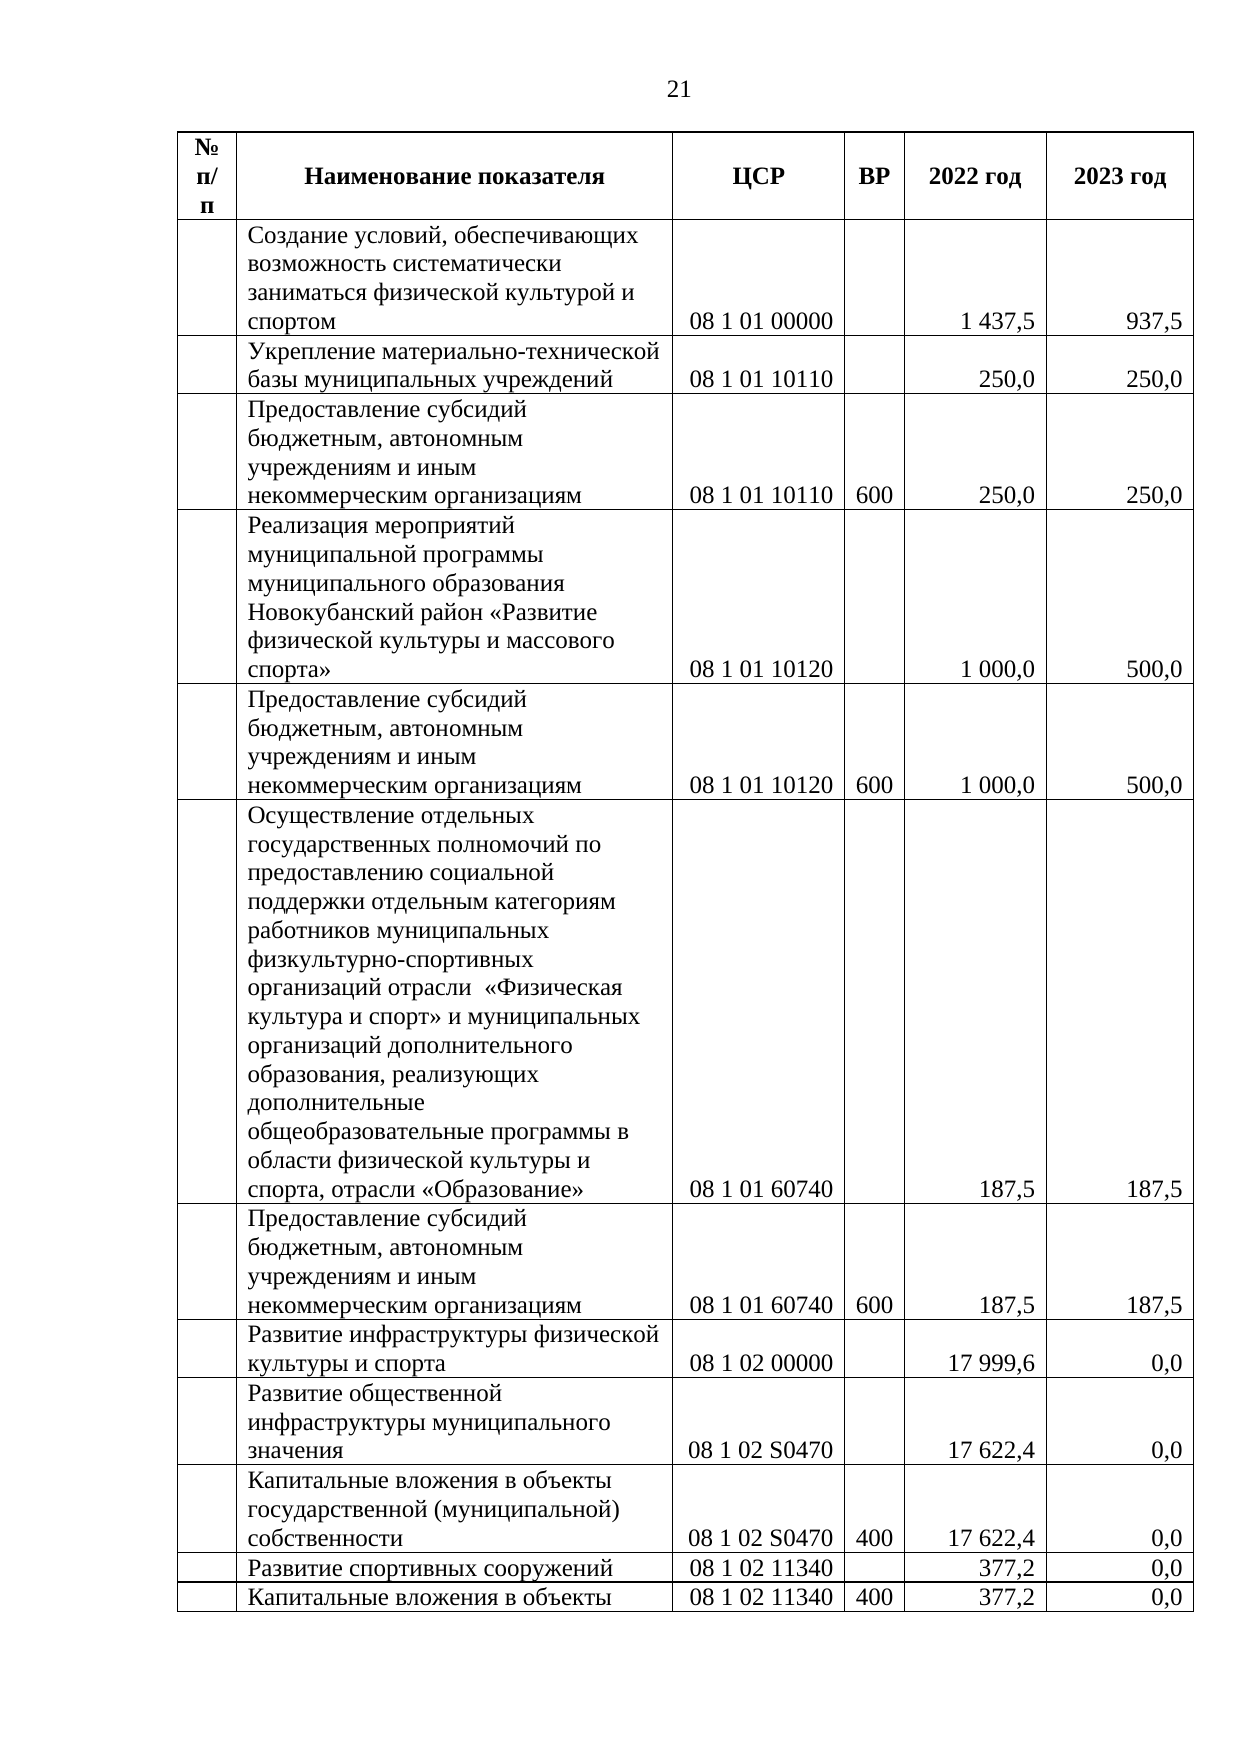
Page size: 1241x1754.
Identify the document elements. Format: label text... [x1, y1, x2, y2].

table_cell Реализация мероприятий муниципальной программы муниципального образования Новокубанский район «Развитие физической культуры и массового спорта» [237, 510, 672, 683]
table_cell 600 [845, 1204, 904, 1318]
table_header ЦСР [673, 133, 844, 219]
table_cell Развитие спортивных сооружений [237, 1553, 672, 1581]
table_cell 1 000,0 [905, 510, 1046, 683]
table_cell [845, 336, 904, 393]
table_cell 1 000,0 [905, 684, 1046, 799]
table_cell [845, 800, 904, 1202]
table_cell 08 1 01 60740 [673, 1204, 844, 1318]
table_cell [845, 1553, 904, 1581]
table_cell [178, 1553, 236, 1581]
table_cell [178, 1583, 236, 1611]
table_cell [178, 394, 236, 509]
table_cell 377,2 [905, 1583, 1046, 1611]
table_cell 187,5 [905, 800, 1046, 1202]
table_cell Развитие общественной инфраструктуры муниципального значения [237, 1378, 672, 1464]
table_cell 250,0 [1047, 336, 1193, 393]
table_header № п/п [178, 133, 236, 219]
table_cell 17 999,6 [905, 1320, 1046, 1377]
table_cell Укрепление материально-технической базы муниципальных учреждений [237, 336, 672, 393]
table_cell 250,0 [905, 394, 1046, 509]
table_cell [178, 510, 236, 683]
table_header ВР [845, 133, 904, 219]
table_cell 0,0 [1047, 1378, 1193, 1464]
table_cell 0,0 [1047, 1465, 1193, 1552]
table_cell [178, 800, 236, 1202]
table_cell 17 622,4 [905, 1465, 1046, 1552]
table_cell [178, 684, 236, 799]
table_cell [178, 220, 236, 335]
table_cell 17 622,4 [905, 1378, 1046, 1464]
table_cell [237, 1583, 672, 1611]
table_cell [845, 1320, 904, 1377]
table_cell 08 1 01 10120 [673, 510, 844, 683]
table_cell 08 1 02 11340 [673, 1583, 844, 1611]
table_cell [178, 1465, 236, 1552]
table_cell 08 1 01 10120 [673, 684, 844, 799]
table_cell 500,0 [1047, 510, 1193, 683]
table_cell Предоставление субсидий бюджетным, автономным учреждениям и иным некоммерческим организациям [237, 1204, 672, 1318]
table_cell 187,5 [1047, 800, 1193, 1202]
table_cell 08 1 02 11340 [673, 1553, 844, 1581]
table_cell Создание условий, обеспечивающих возможность систематически заниматься физической культурой и спортом [237, 220, 672, 335]
table_cell 0,0 [1047, 1553, 1193, 1581]
table_cell 400 [845, 1583, 904, 1611]
table_cell Предоставление субсидий бюджетным, автономным учреждениям и иным некоммерческим организациям [237, 394, 672, 509]
table_cell 400 [845, 1465, 904, 1552]
table_cell [178, 336, 236, 393]
table_cell [178, 1320, 236, 1377]
table_cell [178, 1204, 236, 1318]
table_cell 08 1 01 10110 [673, 336, 844, 393]
table_header Наименование показателя [237, 133, 672, 219]
table_cell 1 437,5 [905, 220, 1046, 335]
table_cell 0,0 [1047, 1320, 1193, 1377]
table_cell 08 1 02 00000 [673, 1320, 844, 1377]
table_cell 08 1 02 S0470 [673, 1378, 844, 1464]
table_cell 377,2 [905, 1553, 1046, 1581]
table_cell 250,0 [905, 336, 1046, 393]
table_cell 0,0 [1047, 1583, 1193, 1611]
table_header 2023 год [1047, 133, 1193, 219]
table_cell Осуществление отдельных государственных полномочий по предоставлению социальной поддержки отдельным категориям работников муниципальных физкультурно-спортивных организаций отрасли «Физическая культура и спорт» и муниципальных организаций дополнительного образования, реализующих дополнительные общеобразовательные программы в области физической культуры и спорта, отрасли «Образование» [237, 800, 672, 1202]
table_cell 08 1 02 S0470 [673, 1465, 844, 1552]
table_cell Развитие инфраструктуры физической культуры и спорта [237, 1320, 672, 1377]
table_cell [845, 510, 904, 683]
table_cell 250,0 [1047, 394, 1193, 509]
table_cell [845, 1378, 904, 1464]
table_cell 08 1 01 10110 [673, 394, 844, 509]
table_cell 187,5 [1047, 1204, 1193, 1318]
table_cell Предоставление субсидий бюджетным, автономным учреждениям и иным некоммерческим организациям [237, 684, 672, 799]
table_cell Капитальные вложения в объекты государственной (муниципальной) собственности [237, 1465, 672, 1552]
table_cell 08 1 01 60740 [673, 800, 844, 1202]
table_header 2022 год [905, 133, 1046, 219]
table_cell 08 1 01 00000 [673, 220, 844, 335]
table_cell 600 [845, 394, 904, 509]
table_cell 187,5 [905, 1204, 1046, 1318]
table_cell [845, 220, 904, 335]
table_cell 600 [845, 684, 904, 799]
table_cell [178, 1378, 236, 1464]
table_cell 500,0 [1047, 684, 1193, 799]
table_cell 937,5 [1047, 220, 1193, 335]
